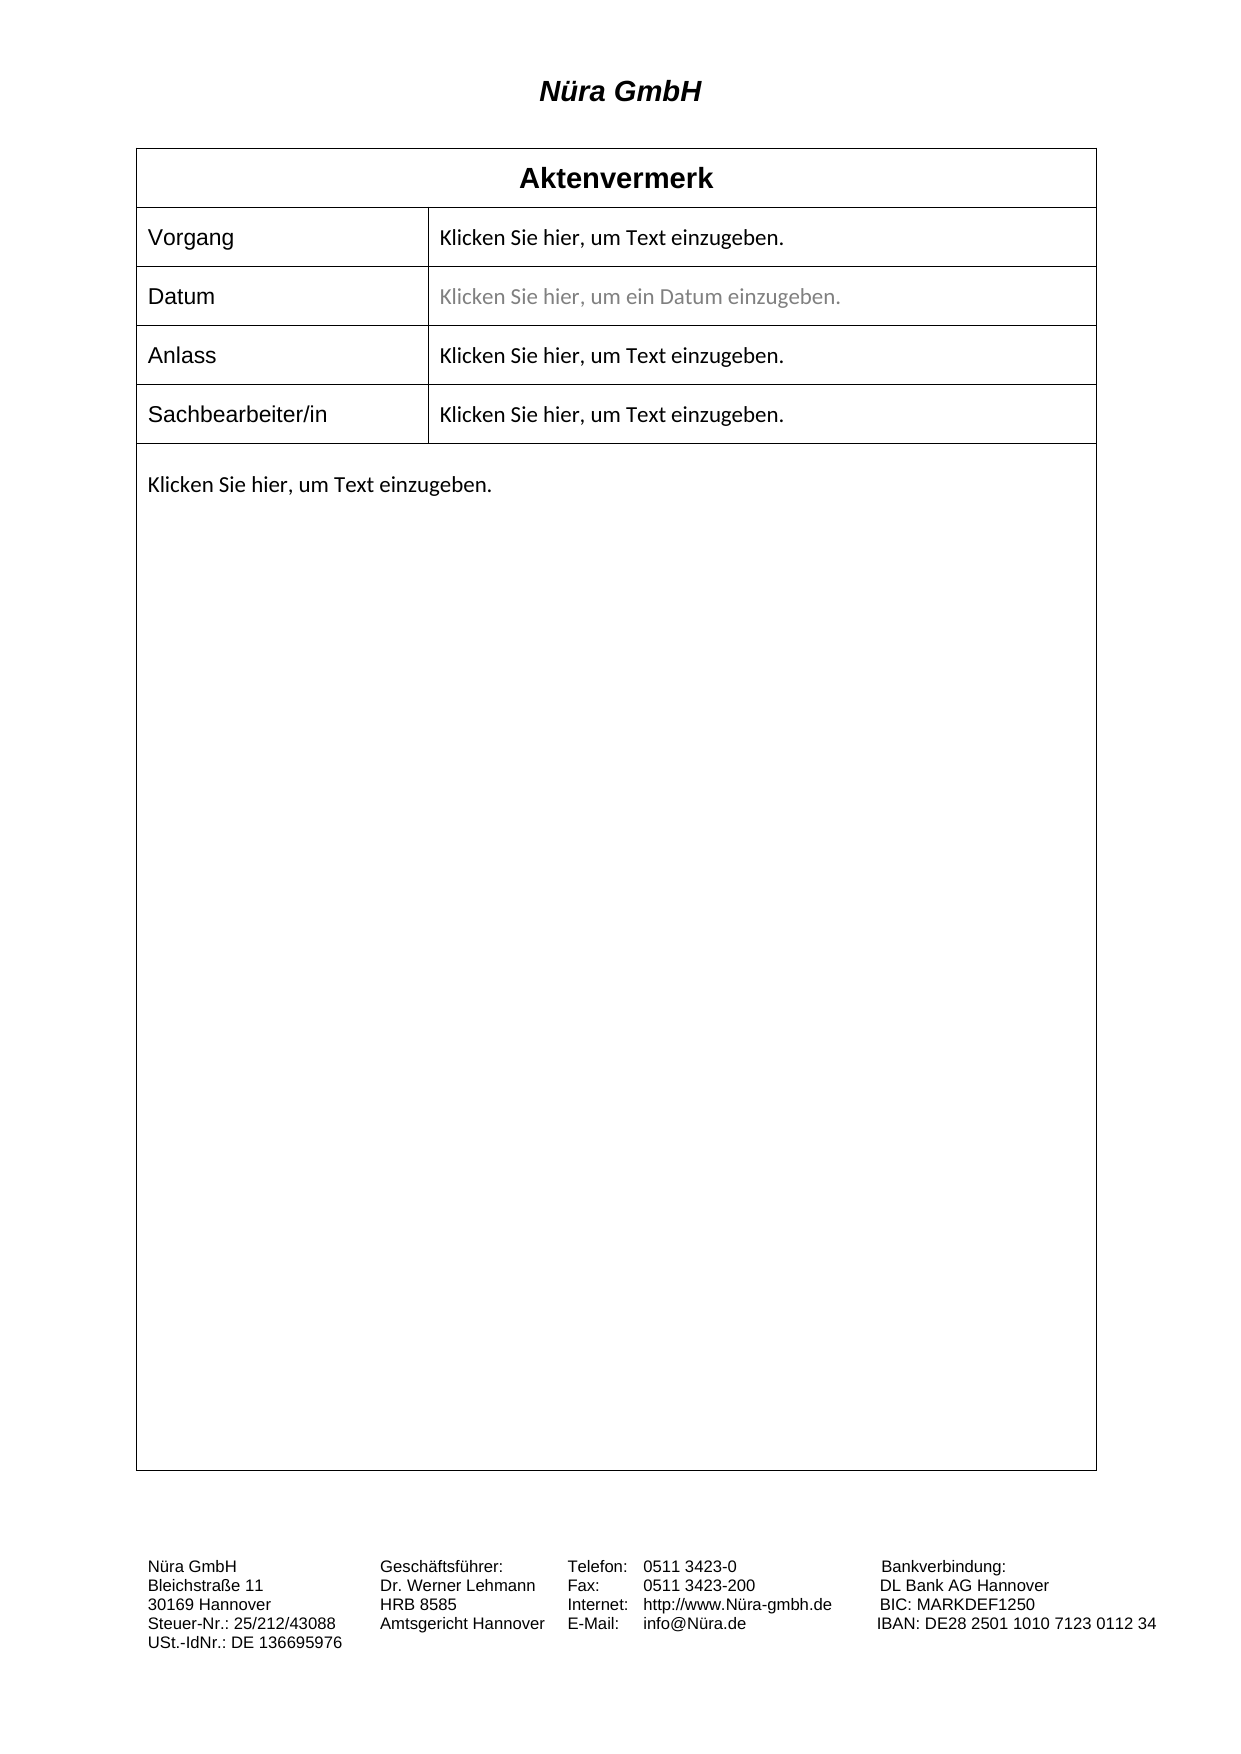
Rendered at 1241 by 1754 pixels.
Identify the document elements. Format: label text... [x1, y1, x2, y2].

table_cell [137, 444, 1096, 1470]
table_header Aktenvermerk [137, 149, 1096, 207]
table_cell Anlass [137, 326, 428, 384]
table_cell Vorgang [137, 208, 428, 266]
table_cell Sachbearbeiter/in [137, 385, 428, 443]
table_cell Datum [137, 267, 428, 325]
